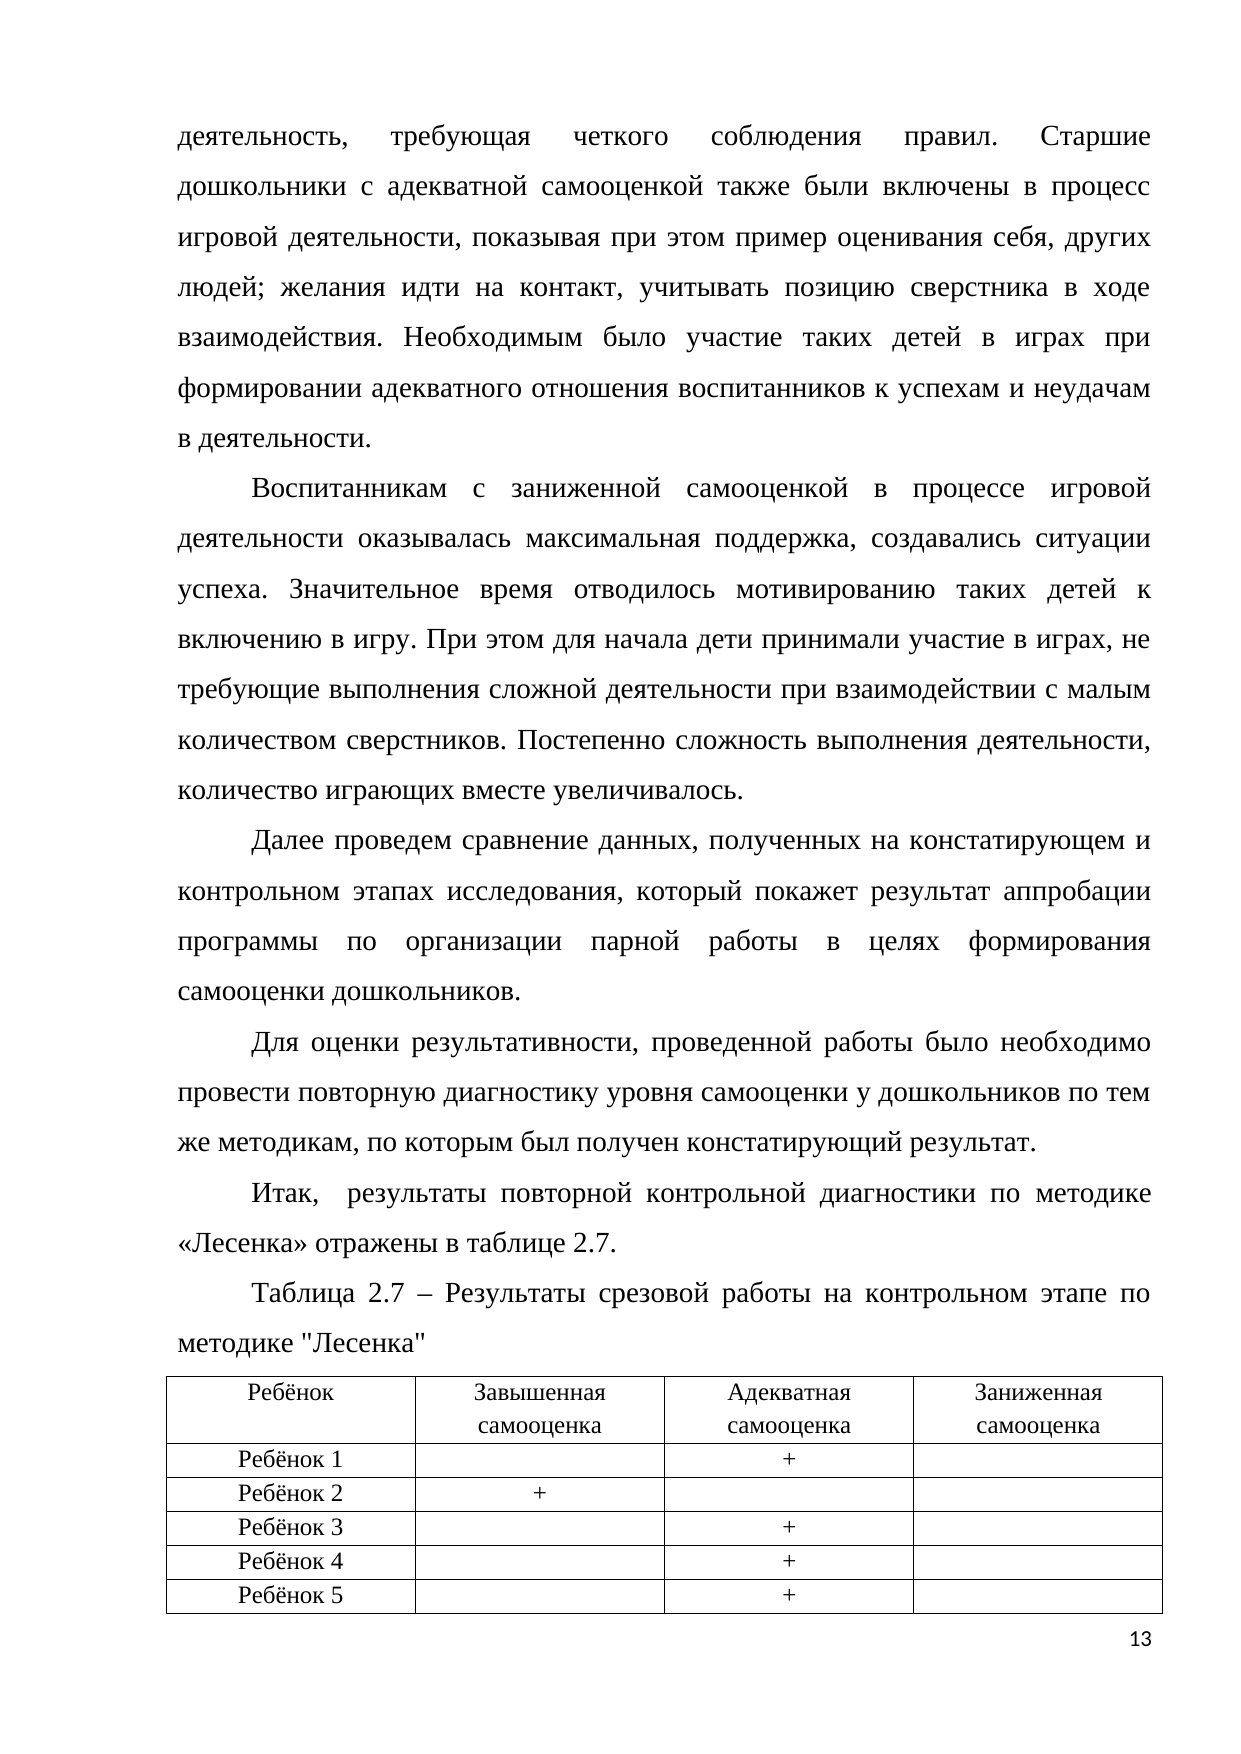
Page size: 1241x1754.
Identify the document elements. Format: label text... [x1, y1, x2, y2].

table_cell + [665, 1546, 913, 1579]
table_cell [416, 1444, 664, 1477]
table_cell + [665, 1580, 913, 1613]
text Воспитанникам с заниженной самооценкой в процессе игровой деятельности оказывалась максимальная поддержка, создавались ситуации успеха. Значительное время отводилось мотивированию таких детей к включению в игру. При этом для начала дети принимали участие в играх, не требующие выполнения сложной деятельности при взаимодействии с малым количеством сверстников. Постепенно сложность выполнения деятельности, количество играющих вместе увеличивалось. [177, 470, 1152, 806]
text Для оценки результативности, проведенной работы было необходимо провести повторную диагностику уровня самооценки у дошкольников по тем же методикам, по которым был получен констатирующий результат. [177, 1024, 1152, 1158]
table_cell + [665, 1512, 913, 1545]
table_cell [914, 1580, 1162, 1613]
table_cell [416, 1580, 664, 1613]
table_cell + [665, 1444, 913, 1477]
text Таблица 2.7 – Результаты срезовой работы на контрольном этапе по методике "Лесенка" [177, 1275, 1152, 1359]
table_cell Ребёнок 2 [167, 1478, 415, 1511]
text Далее проведем сравнение данных, полученных на констатирующем и контрольном этапах исследования, который покажет результат аппробации программы по организации парной работы в целях формирования самооценки дошкольников. [177, 822, 1152, 1007]
table_header Адекватная самооценка [665, 1377, 913, 1443]
table_cell + [416, 1478, 664, 1511]
table_header Завышенная самооценка [416, 1377, 664, 1443]
table_cell [416, 1512, 664, 1545]
text Итак, результаты повторной контрольной диагностики по методике «Лесенка» отражены в таблице 2.7. [177, 1175, 1152, 1258]
table_cell [914, 1512, 1162, 1545]
table_cell [914, 1478, 1162, 1511]
table_cell Ребёнок 5 [167, 1580, 415, 1613]
table_cell [914, 1546, 1162, 1579]
table_cell [914, 1444, 1162, 1477]
table_cell Ребёнок 3 [167, 1512, 415, 1545]
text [177, 118, 1152, 453]
table_cell [416, 1546, 664, 1579]
table_cell [665, 1478, 913, 1511]
table_header Ребёнок [167, 1377, 415, 1443]
table_header Заниженная самооценка [914, 1377, 1162, 1443]
table_cell Ребёнок 4 [167, 1546, 415, 1579]
table_cell Ребёнок 1 [167, 1444, 415, 1477]
